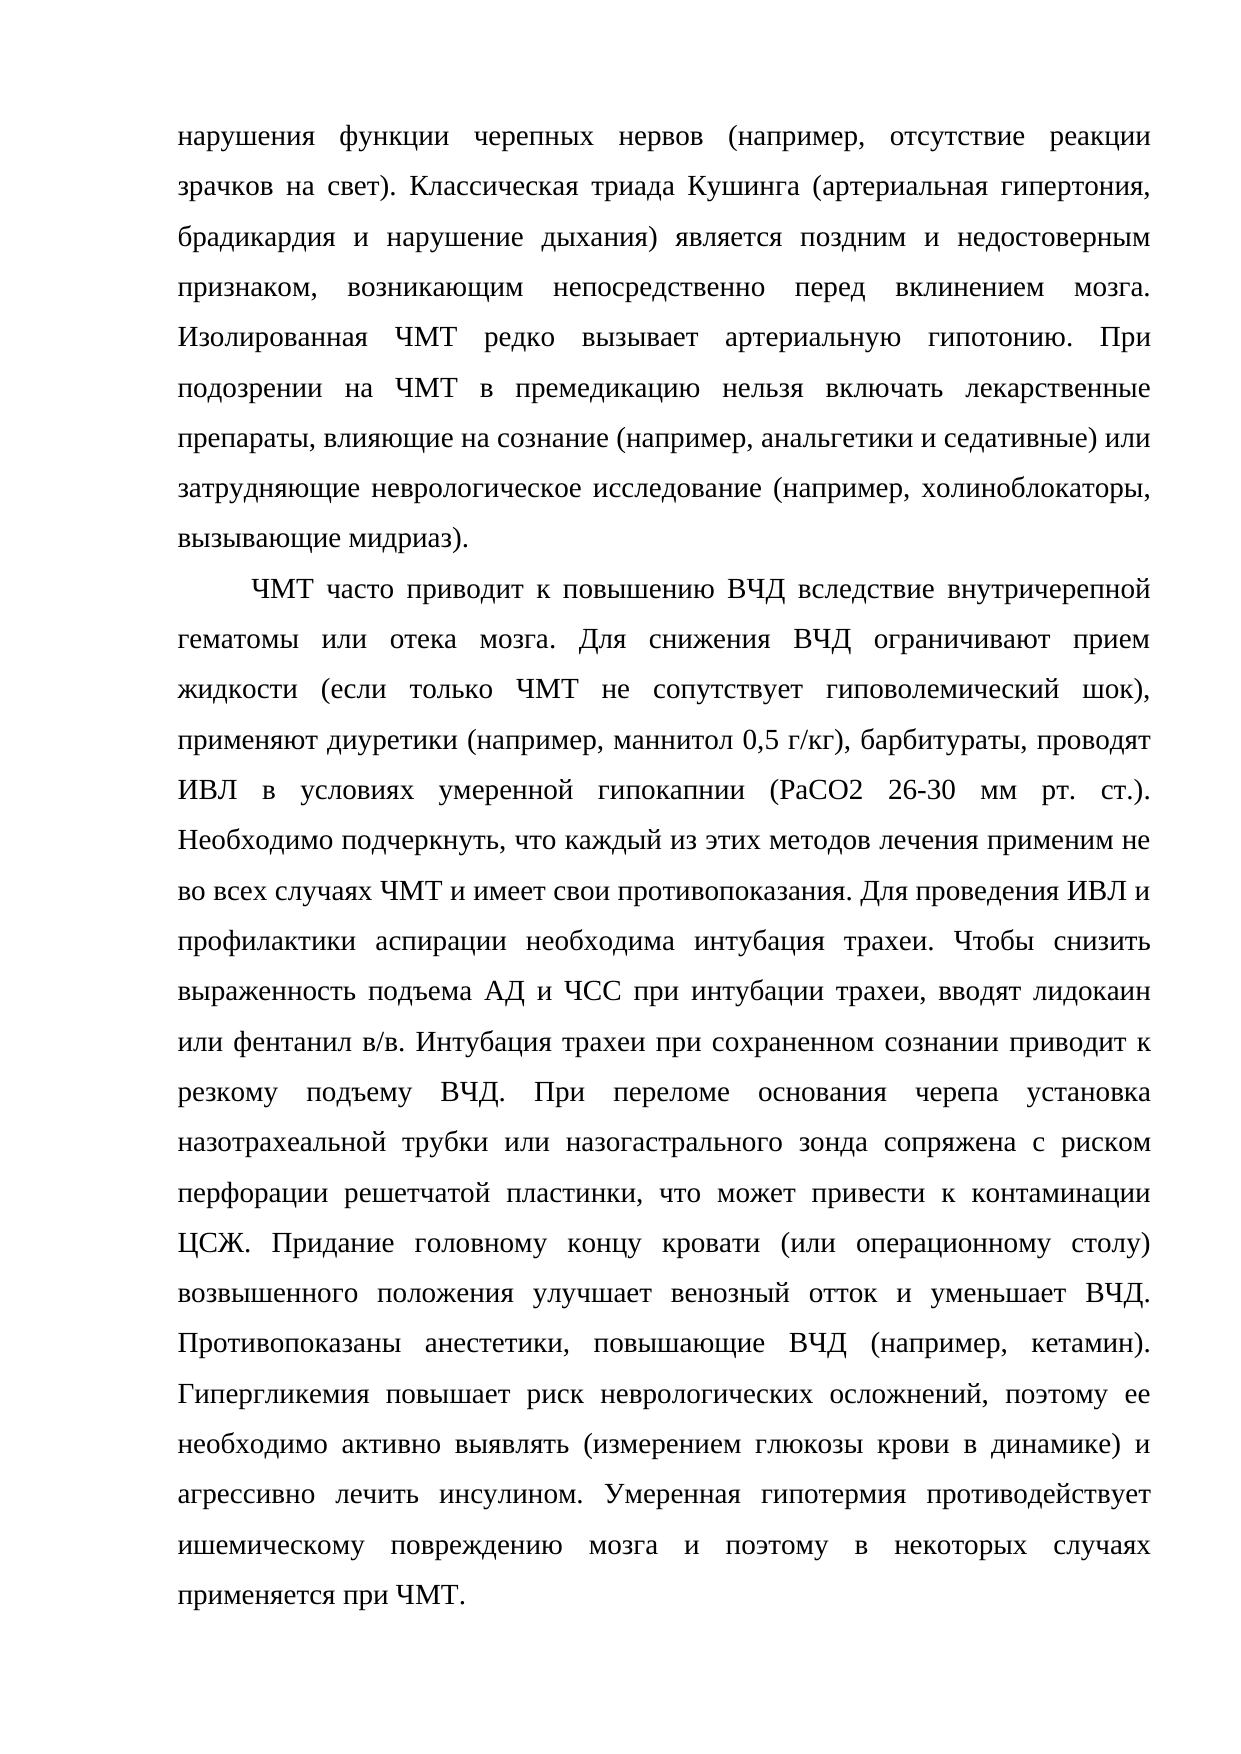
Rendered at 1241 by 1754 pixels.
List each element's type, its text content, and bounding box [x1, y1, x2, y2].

text ЧМТ часто приводит к повышению ВЧД вследствие внутричерепной гематомы или отека мозга. Для снижения ВЧД ограничивают прием жидкости (если только ЧМТ не сопутствует гиповолемический шок), применяют диуретики (например, маннитол 0,5 г/кг), барбитураты, проводят ИВЛ в условиях умеренной гипокапнии (РаСО2 26- рт. ст.). Необходимо подчеркнуть, что каждый из этих методов лечения применим не во всех случаях ЧМТ и имеет свои противопоказания. Для проведения ИВЛ и профилактики аспирации необходима интубация трахеи. Чтобы снизить выраженность подъема АД и ЧСС при интубации трахеи, вводят лидокаин или фентанил в/в. Интубация трахеи при сохраненном сознании приводит к резкому подъему ВЧД. При переломе основания черепа установка назотрахеальной трубки или назогастрального зонда сопряжена с риском перфорации решетчатой пластинки, что может привести к контаминации ЦСЖ. Придание головному концу кровати (или операционному столу) возвышенного положения улучшает венозный отток и уменьшает ВЧД. Противопоказаны анестетики, повышающие ВЧД (например, кетамин). Гипергликемия повышает риск неврологических осложнений, поэтому ее необходимо активно выявлять (измерением глюкозы крови в динамике) и агрессивно лечить инсулином. Умеренная гипотермия противодействует ишемическому повреждению мозга и поэтому в некоторых случаях применяется при ЧMT. [177, 571, 1152, 1611]
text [177, 118, 1152, 554]
